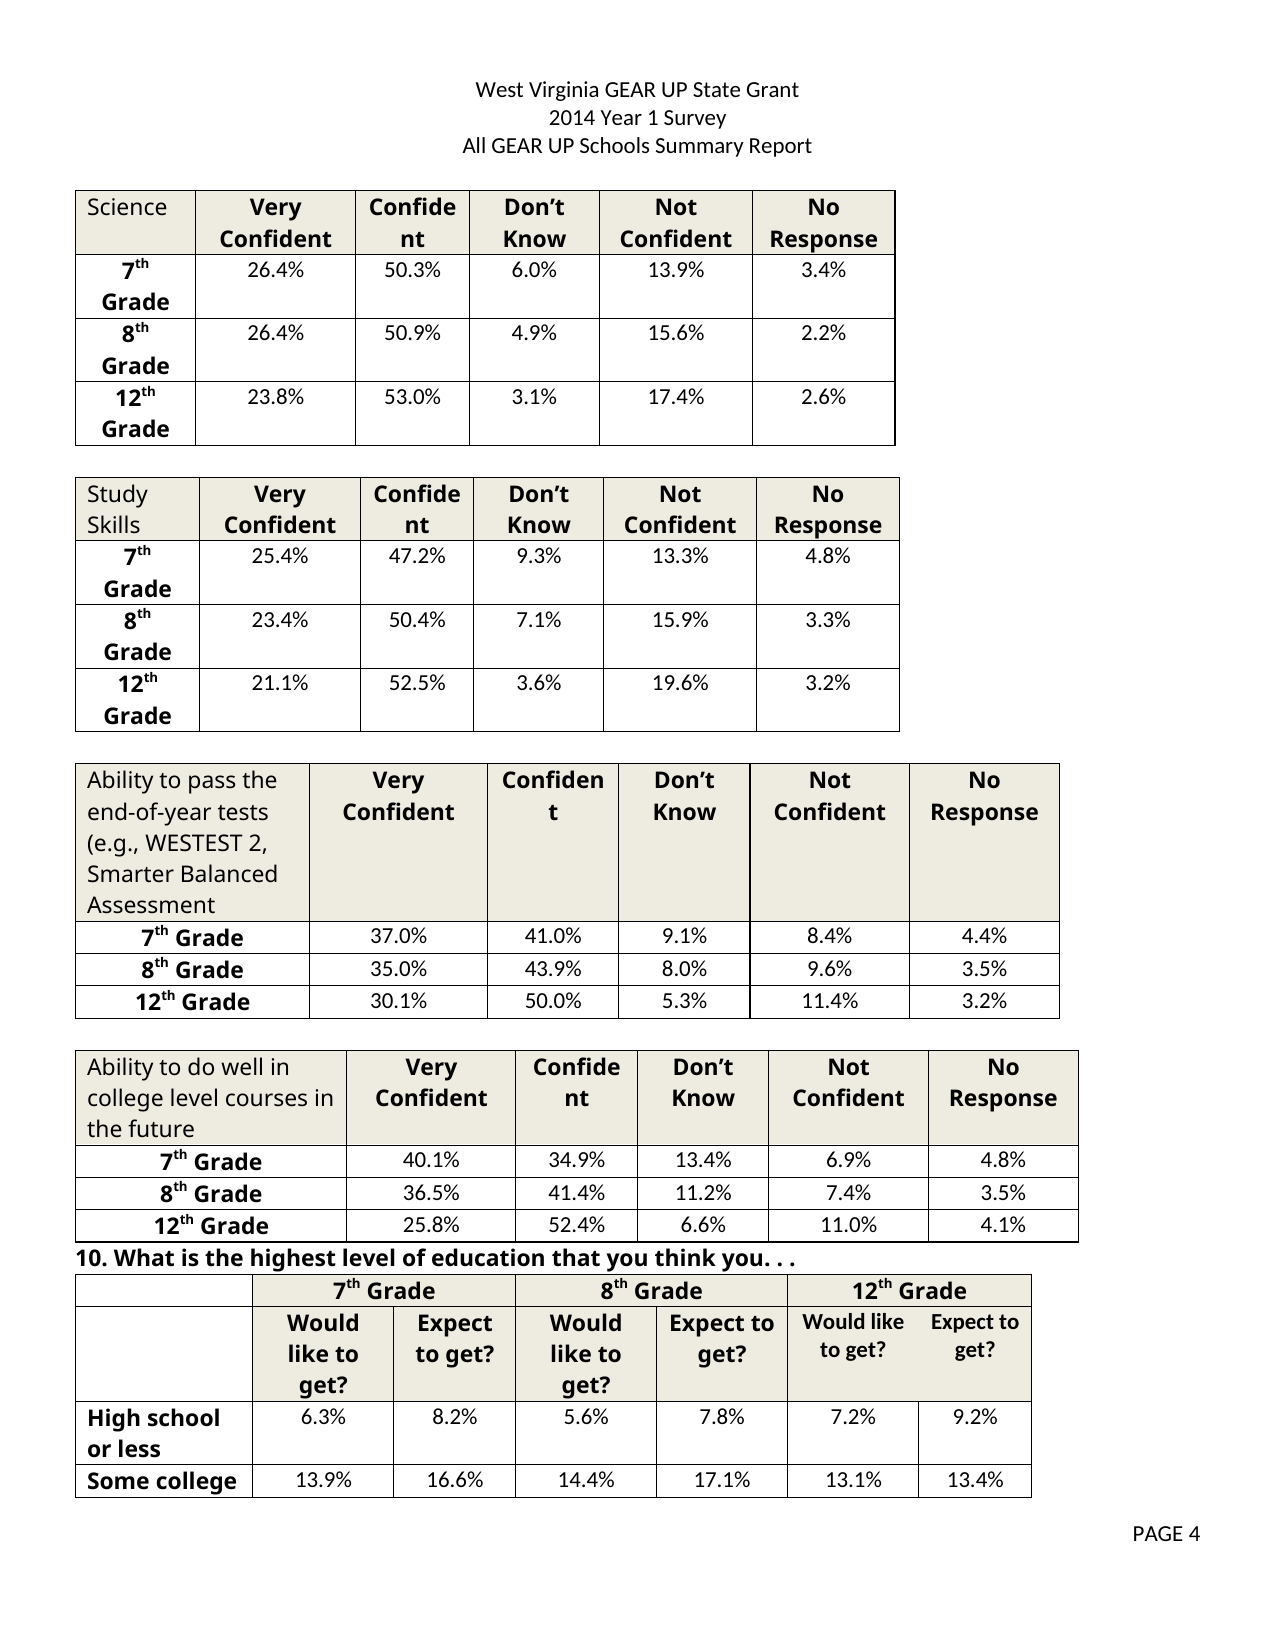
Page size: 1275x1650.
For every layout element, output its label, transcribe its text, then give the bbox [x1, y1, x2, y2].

table_cell 50.9% [356, 319, 469, 381]
table_header Science [76, 191, 195, 254]
table_cell 7th Grade [76, 922, 309, 953]
table_cell 8th Grade [76, 605, 199, 667]
table_header Don’t Know [470, 191, 599, 254]
table_cell 8th Grade [76, 1178, 346, 1209]
table_header Ability to do well in college level courses in the future [76, 1051, 346, 1144]
table_cell 14.4% [516, 1465, 656, 1497]
table_cell 8th Grade [76, 954, 309, 985]
table_header 12th Grade [788, 1275, 1031, 1306]
table_cell [76, 1307, 252, 1401]
table_cell 12th Grade [76, 669, 199, 731]
table_header Confident [516, 1051, 637, 1144]
table_cell 25.8% [347, 1210, 515, 1241]
table_cell 13.9% [600, 255, 752, 317]
table_cell 4.8% [929, 1146, 1078, 1177]
table_header Ability to pass the end-of-year tests (e.g., WESTEST 2, Smarter Balanced Assessment [76, 764, 309, 921]
table_cell 3.5% [910, 954, 1059, 985]
table_header Very Confident [310, 764, 487, 921]
table_cell 3.3% [757, 605, 899, 667]
table_cell 12th Grade [76, 382, 195, 444]
table_header Very Confident [200, 478, 360, 540]
table_cell 16.6% [394, 1465, 515, 1497]
table_cell Would like to get? [788, 1307, 919, 1401]
table_cell 50.0% [488, 986, 618, 1017]
text 10. What is the highest level of education that you think you. . . [75, 1242, 1200, 1274]
table_cell 8th Grade [76, 319, 195, 381]
table_cell 40.1% [347, 1146, 515, 1177]
table_header No Response [929, 1051, 1078, 1144]
table_cell 4.9% [470, 319, 599, 381]
table_cell 30.1% [310, 986, 487, 1017]
table_header Very Confident [196, 191, 355, 254]
table_cell 7.4% [769, 1178, 928, 1209]
table_cell Expect to get? [394, 1307, 515, 1401]
table_cell 7.1% [474, 605, 603, 667]
table_cell 37.0% [310, 922, 487, 953]
table_header Very Confident [347, 1051, 515, 1144]
table_cell 17.1% [657, 1465, 787, 1497]
table_header Not Confident [769, 1051, 928, 1144]
table_cell 8.4% [751, 922, 909, 953]
table_cell 7.8% [657, 1402, 787, 1464]
table_cell 4.4% [910, 922, 1059, 953]
table_cell Would like to get? [253, 1307, 393, 1401]
table_cell 11.0% [769, 1210, 928, 1241]
table_cell 6.9% [769, 1146, 928, 1177]
table_cell 26.4% [196, 319, 355, 381]
table_cell 3.2% [910, 986, 1059, 1017]
table_cell 21.1% [200, 669, 360, 731]
table_cell 26.4% [196, 255, 355, 317]
table_header No Response [753, 191, 894, 254]
table_header Confident [488, 764, 618, 921]
table_cell 34.9% [516, 1146, 637, 1177]
table_header Study Skills [76, 478, 199, 540]
table_cell 9.2% [919, 1402, 1031, 1464]
table_cell 13.1% [788, 1465, 918, 1497]
table_header Don’t Know [619, 764, 749, 921]
table_cell 13.4% [638, 1146, 768, 1177]
table_cell 41.0% [488, 922, 618, 953]
table_cell 25.4% [200, 541, 360, 604]
table_cell 2.6% [753, 382, 894, 444]
table_cell 52.5% [361, 669, 473, 731]
table_cell 13.4% [919, 1465, 1031, 1497]
table_cell 13.3% [604, 541, 756, 604]
table_cell 3.6% [474, 669, 603, 731]
table_cell 7th Grade [76, 255, 195, 317]
table_cell 6.6% [638, 1210, 768, 1241]
table_cell 7.2% [788, 1402, 918, 1464]
table_header 8th Grade [516, 1275, 787, 1306]
table_cell 4.1% [929, 1210, 1078, 1241]
table_cell 23.8% [196, 382, 355, 444]
table_header No Response [910, 764, 1059, 921]
table_cell 23.4% [200, 605, 360, 667]
table_cell 9.1% [619, 922, 749, 953]
table_cell Would like to get? [516, 1307, 656, 1401]
table_cell 15.9% [604, 605, 756, 667]
table_cell 5.3% [619, 986, 749, 1017]
table_header 7th Grade [253, 1275, 515, 1306]
table_cell 12th Grade [76, 986, 309, 1017]
table_cell 11.2% [638, 1178, 768, 1209]
table_cell Expect to get? [919, 1307, 1031, 1401]
table_cell 15.6% [600, 319, 752, 381]
table_cell Expect to get? [657, 1307, 787, 1401]
table_header [76, 1275, 252, 1306]
table_header Confident [356, 191, 469, 254]
table_cell 50.4% [361, 605, 473, 667]
table_cell 36.5% [347, 1178, 515, 1209]
table_cell 50.3% [356, 255, 469, 317]
table_cell 43.9% [488, 954, 618, 985]
table_cell 12th Grade [76, 1210, 346, 1241]
table_cell 3.1% [470, 382, 599, 444]
table_header Not Confident [751, 764, 909, 921]
table_cell 9.3% [474, 541, 603, 604]
table_cell 6.0% [470, 255, 599, 317]
table_cell 5.6% [516, 1402, 656, 1464]
table_cell 13.9% [253, 1465, 393, 1497]
table_cell 52.4% [516, 1210, 637, 1241]
table_cell 19.6% [604, 669, 756, 731]
table_cell 6.3% [253, 1402, 393, 1464]
table_cell 35.0% [310, 954, 487, 985]
table_cell Some college [76, 1465, 252, 1497]
table_cell 7th Grade [76, 1146, 346, 1177]
table_header Not Confident [604, 478, 756, 540]
table_cell 17.4% [600, 382, 752, 444]
table_cell 8.2% [394, 1402, 515, 1464]
table_cell 3.4% [753, 255, 894, 317]
table_cell 8.0% [619, 954, 749, 985]
table_cell 7th Grade [76, 541, 199, 604]
table_header Don’t Know [638, 1051, 768, 1144]
table_cell 11.4% [751, 986, 909, 1017]
table_cell 41.4% [516, 1178, 637, 1209]
table_cell 53.0% [356, 382, 469, 444]
table_cell 9.6% [751, 954, 909, 985]
table_header Confident [361, 478, 473, 540]
table_header Don’t Know [474, 478, 603, 540]
table_cell 2.2% [753, 319, 894, 381]
table_header No Response [757, 478, 899, 540]
table_cell 4.8% [757, 541, 899, 604]
table_cell 3.5% [929, 1178, 1078, 1209]
table_header Not Confident [600, 191, 752, 254]
table_cell 47.2% [361, 541, 473, 604]
table_cell High school or less [76, 1402, 252, 1464]
table_cell 3.2% [757, 669, 899, 731]
